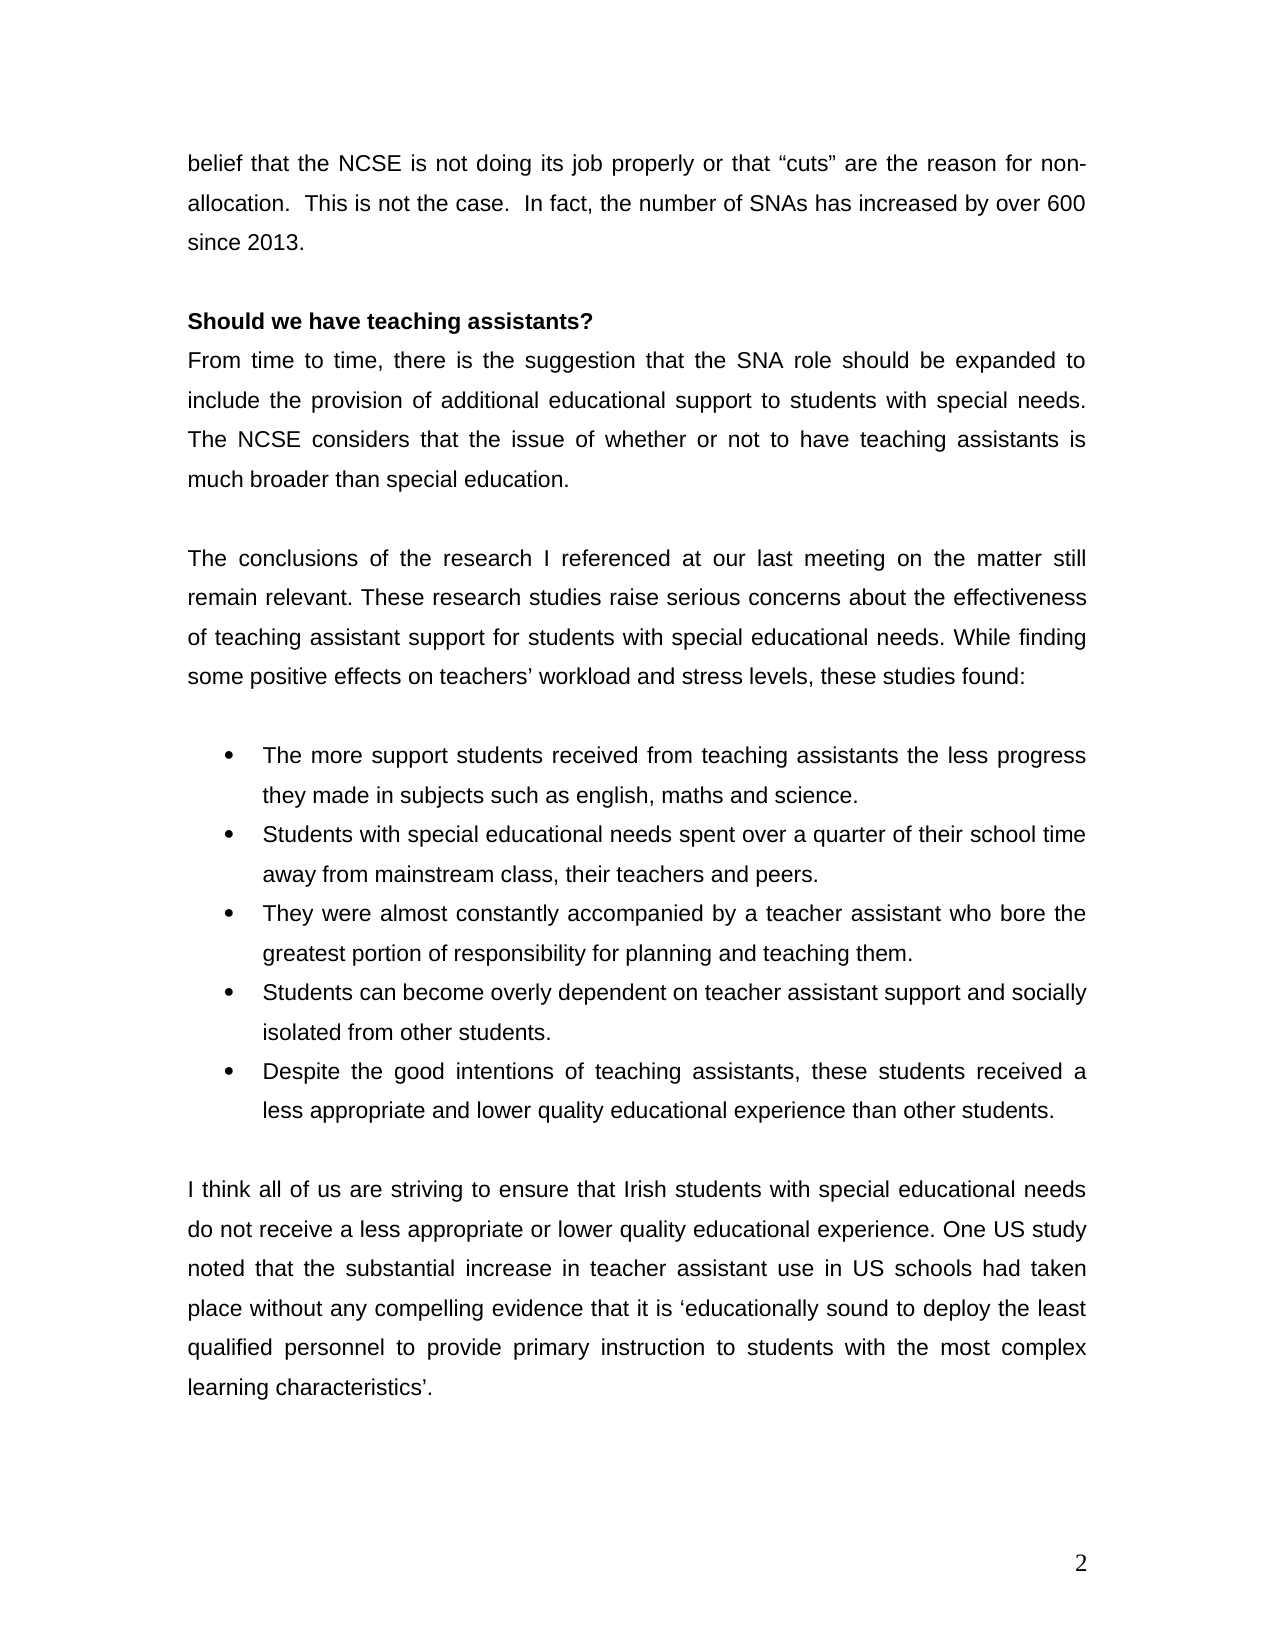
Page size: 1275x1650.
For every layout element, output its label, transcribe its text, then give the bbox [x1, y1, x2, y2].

text From time to time, there is the suggestion that the SNA role should be expanded to include the provision of additional educational support to students with special needs. The NCSE considers that the issue of whether or not to have teaching assistants is much broader than special education. [187, 347, 1087, 492]
text The conclusions of the research I referenced at our last meeting on the matter still remain relevant. These research studies raise serious concerns about the effectiveness of teaching assistant support for students with special educational needs. While finding some positive effects on teachers’ workload and stress levels, these studies found: [187, 545, 1087, 689]
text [187, 150, 1087, 255]
list Students with special educational needs spent over a quarter of their school time away from mainstream class, their teachers and peers. [225, 821, 1087, 887]
text I think all of us are striving to ensure that Irish students with special educational needs do not receive a less appropriate or lower quality educational experience. One US study noted that the substantial increase in teacher assistant use in US schools had taken place without any compelling evidence that it is ‘educationally sound to deploy the least qualified personnel to provide primary instruction to students with the most complex learning characteristics’. [187, 1176, 1087, 1400]
text Should we have teaching assistants? [187, 308, 1087, 334]
list Despite the good intentions of teaching assistants, these students received a less appropriate and lower quality educational experience than other students. [225, 1058, 1087, 1124]
list They were almost constantly accompanied by a teacher assistant who bore the greatest portion of responsibility for planning and teaching them. [225, 900, 1087, 966]
list Students can become overly dependent on teacher assistant support and socially isolated from other students. [225, 979, 1087, 1045]
list The more support students received from teaching assistants the less progress they made in subjects such as english, maths and science. [225, 742, 1087, 808]
